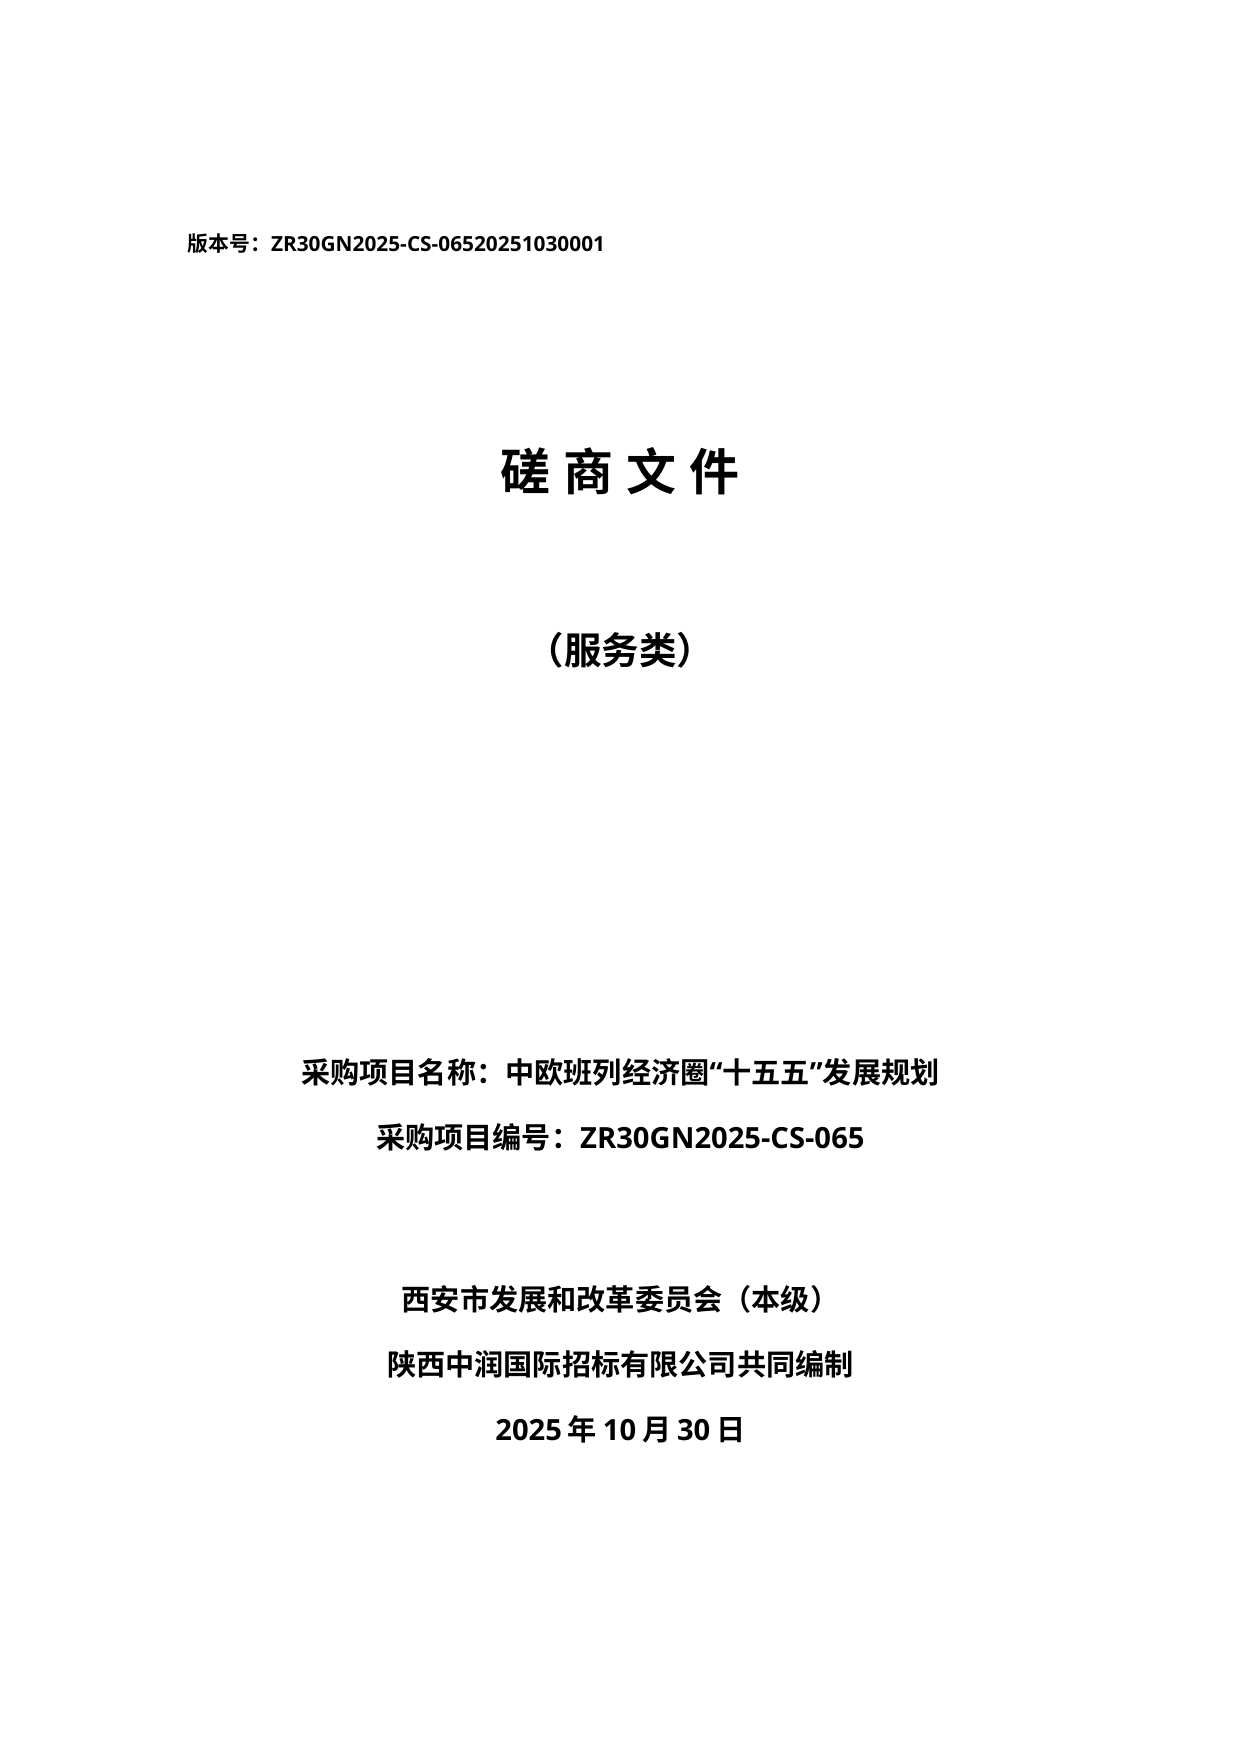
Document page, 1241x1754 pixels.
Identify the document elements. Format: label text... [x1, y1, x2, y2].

text 陕西中润国际招标有限公司共同编制 [187, 1332, 1053, 1397]
text 采购项目名称：中欧班列经济圈“十五五”发展规划 [187, 1039, 1053, 1104]
text 版本号：ZR30GN2025-CS-06520251030001 [187, 227, 1053, 422]
text （服务类） [187, 617, 1053, 1039]
text 采购项目编号：ZR30GN2025-CS-065 [187, 1104, 1053, 1267]
text 西安市发展和改革委员会（本级） [187, 1267, 1053, 1332]
text 2025年10月30日 [187, 1397, 1053, 1462]
text 磋 商 文 件 [187, 422, 1053, 617]
